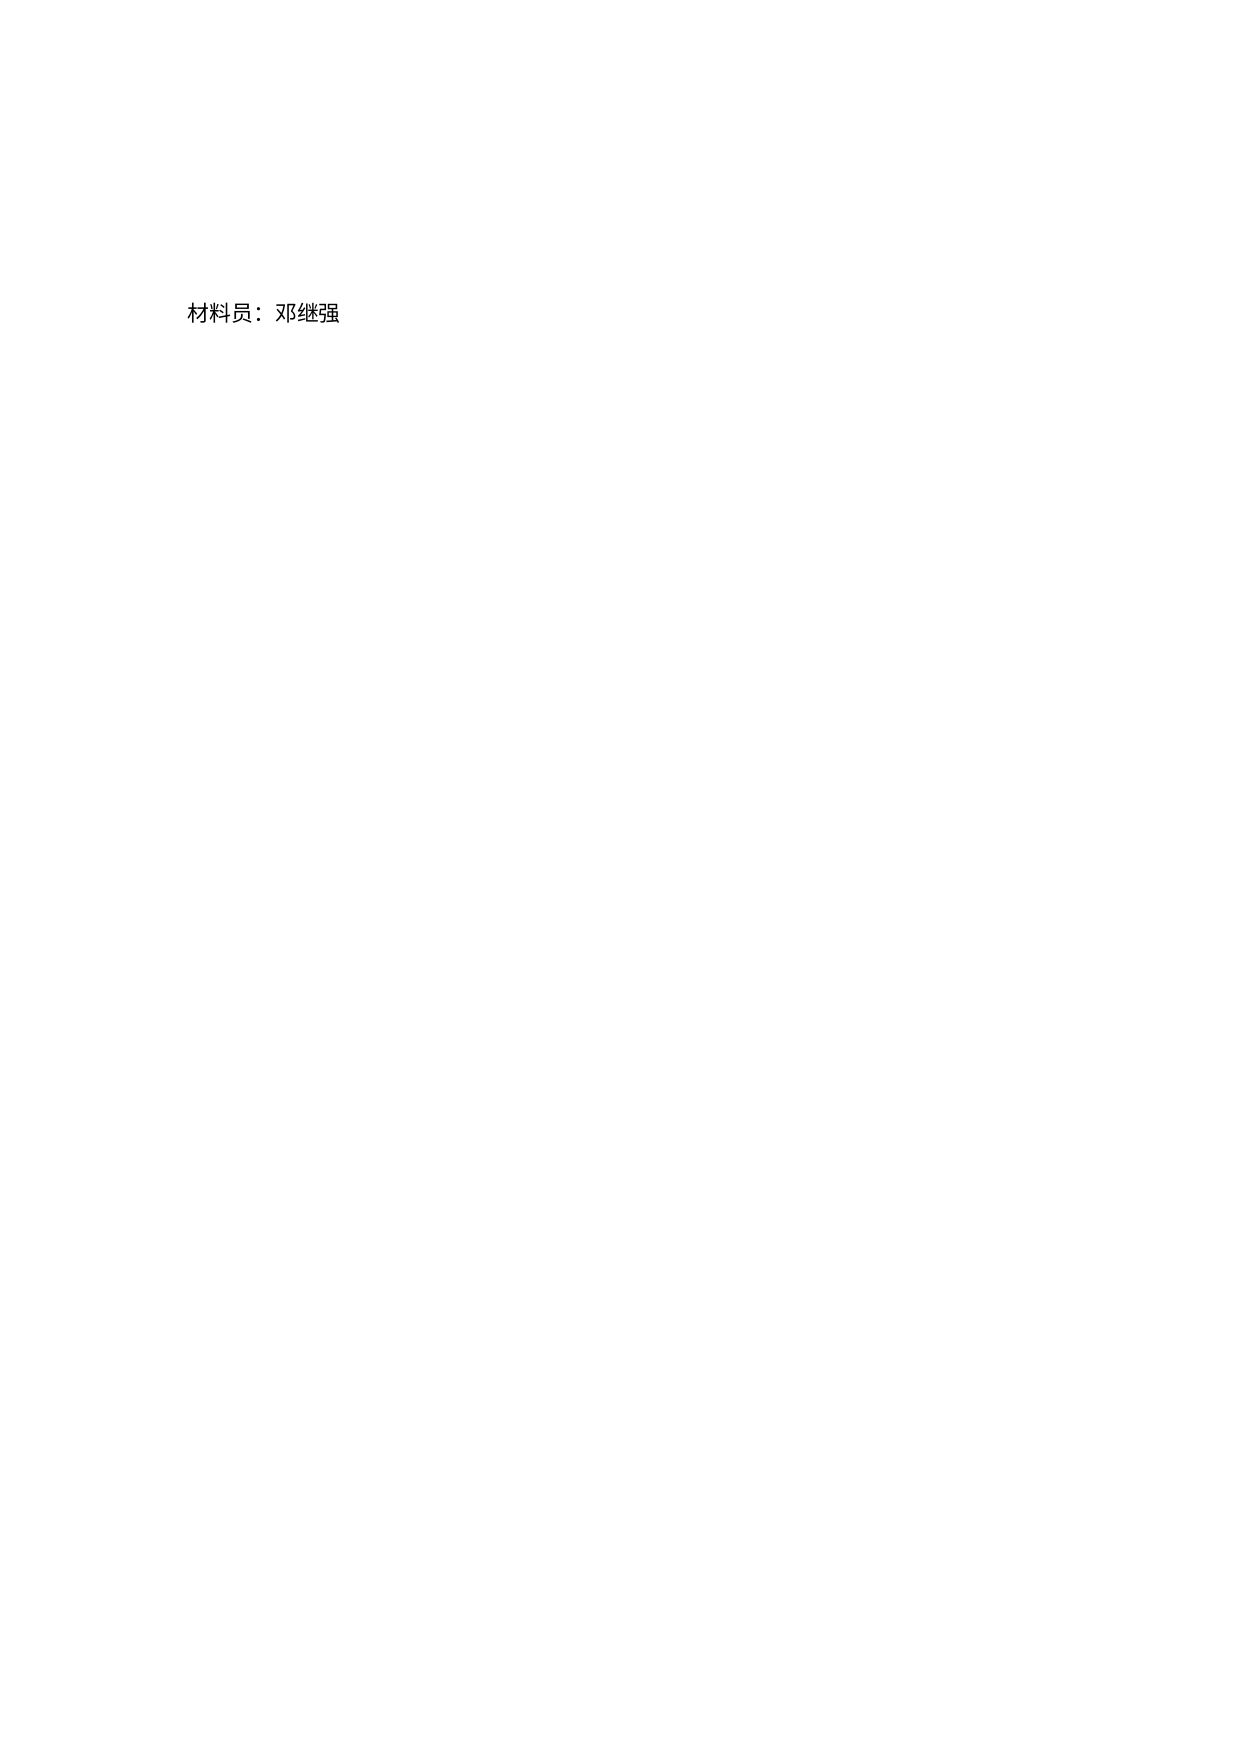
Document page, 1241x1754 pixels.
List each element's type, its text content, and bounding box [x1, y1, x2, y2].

text 材料员：邓继强 [187, 296, 1053, 328]
